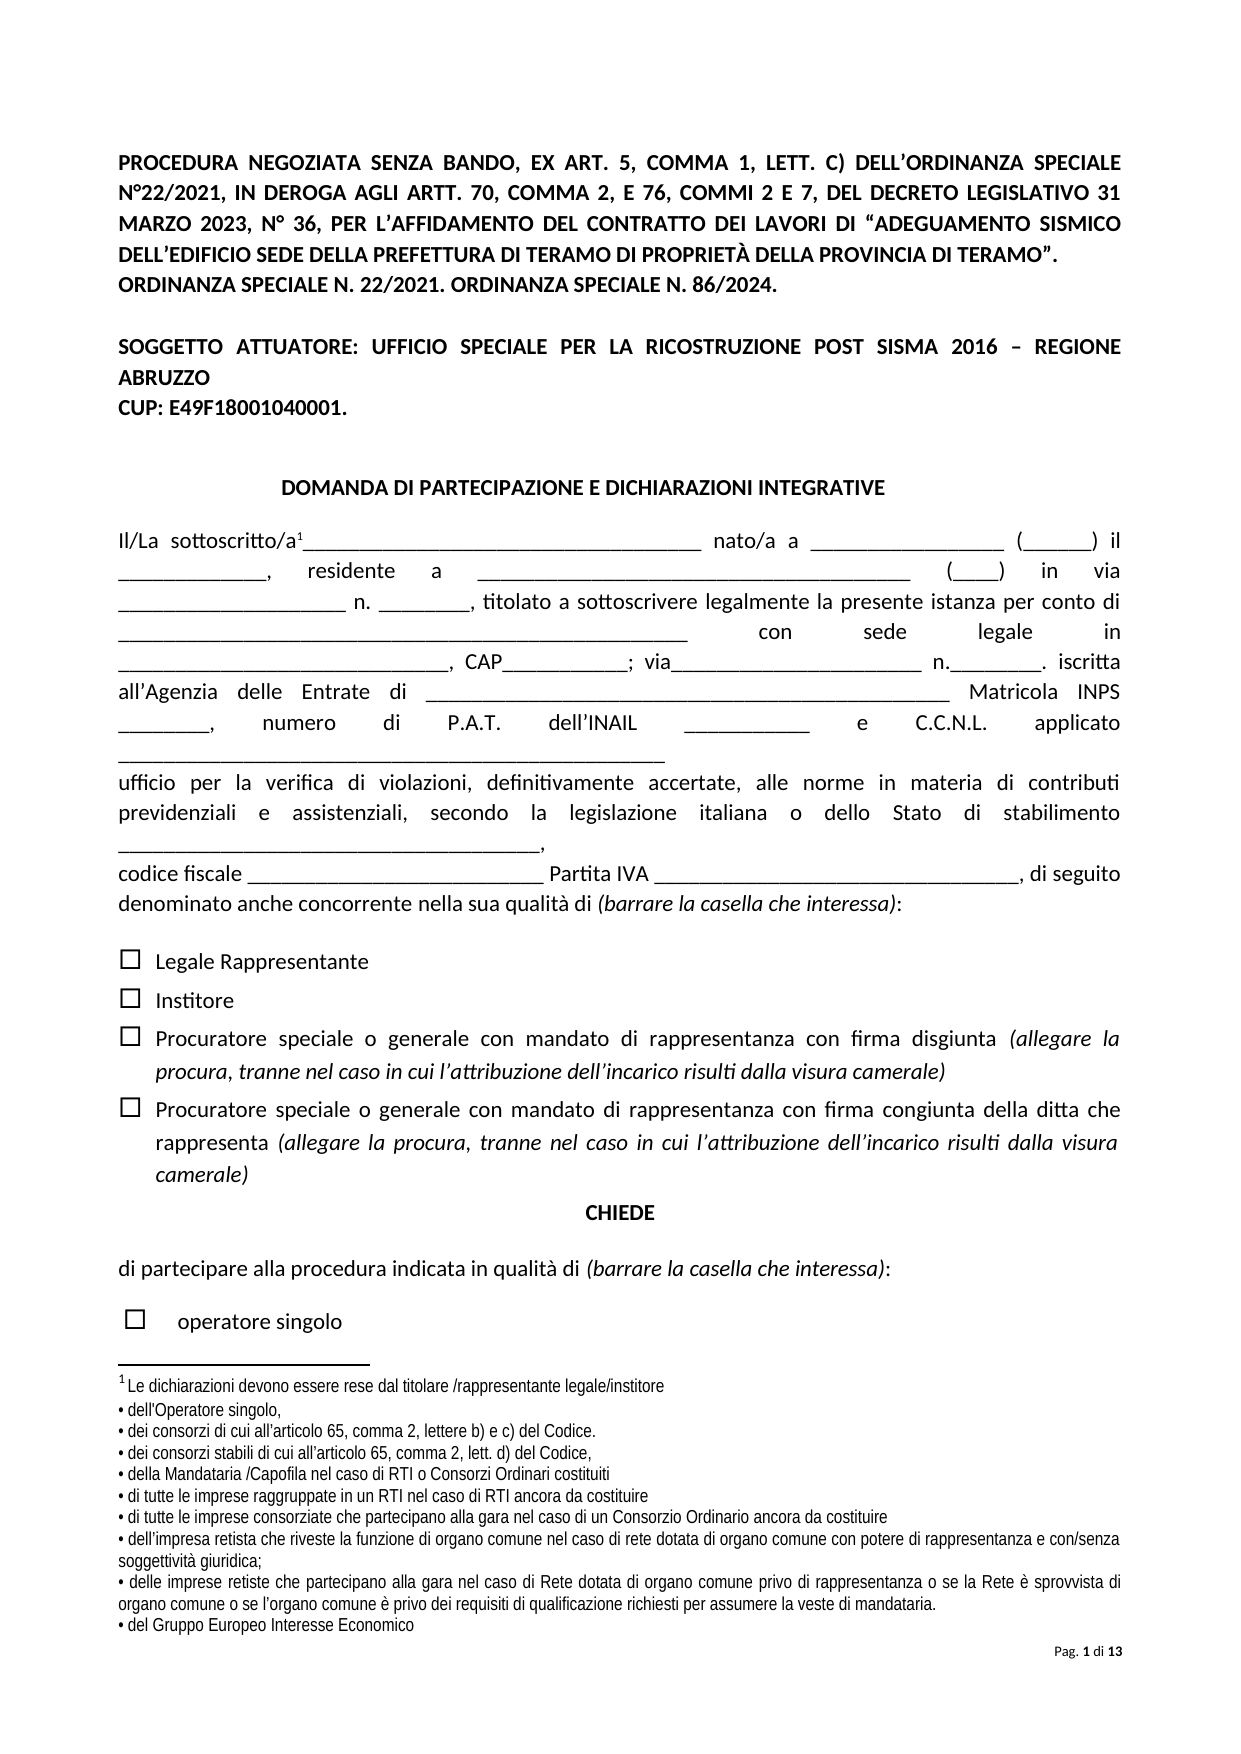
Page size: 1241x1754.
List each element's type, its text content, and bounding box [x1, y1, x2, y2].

list Procuratore speciale o generale con mandato di rappresentanza con firma congiunta della ditta che rappresenta (allegare la procura, tranne nel caso in cui l’attribuzione dell’incarico risulti dalla visura camerale) [118, 1095, 1122, 1188]
text DOMANDA DI PARTECIPAZIONE E DICHIARAZIONI INTEGRATIVE [118, 473, 1048, 501]
list Legale Rappresentante [118, 947, 1122, 975]
text ufficio per la verifica di violazioni, definitivamente accertate, alle norme in materia di contributi previdenziali e assistenziali, secondo la legislazione italiana o dello Stato di stabilimento _____________________________________, [118, 768, 1122, 857]
text Il/La sottoscritto/a___________________________________ nato/a a _________________ (______) il _____________, residente a ______________________________________ (____) in via ____________________ n. ________, titolato a sottoscrivere legalmente la presente istanza per conto di __________________________________________________ con sede legale in _____________________________, CAP___________; via______________________ n.________. iscritta all’Agenzia delle Entrate di ______________________________________________ Matricola INPS ________, numero di P.A.T. dell’INAIL ___________ e C.C.N.L. applicato ________________________________________________ [118, 526, 1122, 766]
subtitle ORDINANZA SPECIALE N. 22/2021. ORDINANZA SPECIALE N. 86/2024. [118, 271, 1122, 298]
list operatore singolo [123, 1307, 1122, 1336]
subtitle PROCEDURA NEGOZIATA SENZA BANDO, EX ART. 5, COMMA 1, LETT. C) DELL’ORDINANZA SPECIALE N°22/2021, IN DEROGA AGLI ARTT. 70, COMMA 2, E 76, COMMI 2 E 7, DEL DECRETO LEGISLATIVO 31 MARZO 2023, N° 36, PER L’AFFIDAMENTO DEL CONTRATTO DEI LAVORI DI “ADEGUAMENTO SISMICO DELL’EDIFICIO SEDE DELLA PREFETTURA DI TERAMO DI PROPRIETÀ DELLA PROVINCIA DI TERAMO”. [118, 148, 1122, 268]
list Procuratore speciale o generale con mandato di rappresentanza con firma disgiunta (allegare la procura, tranne nel caso in cui l’attribuzione dell’incarico risulti dalla visura camerale) [118, 1024, 1122, 1085]
text di partecipare alla procedura indicata in qualità di (barrare la casella che interessa): [118, 1254, 1122, 1282]
subtitle SOGGETTO ATTUATORE: UFFICIO SPECIALE PER LA RICOSTRUZIONE POST SISMA 2016 – REGIONE ABRUZZO [118, 332, 1122, 391]
text CHIEDE [118, 1198, 1122, 1226]
text codice fiscale __________________________ Partita IVA ________________________________, di seguito denominato anche concorrente nella sua qualità di (barrare la casella che interessa): [118, 859, 1122, 917]
list Institore [118, 986, 1122, 1014]
subtitle CUP: E49F18001040001. [118, 393, 1122, 421]
